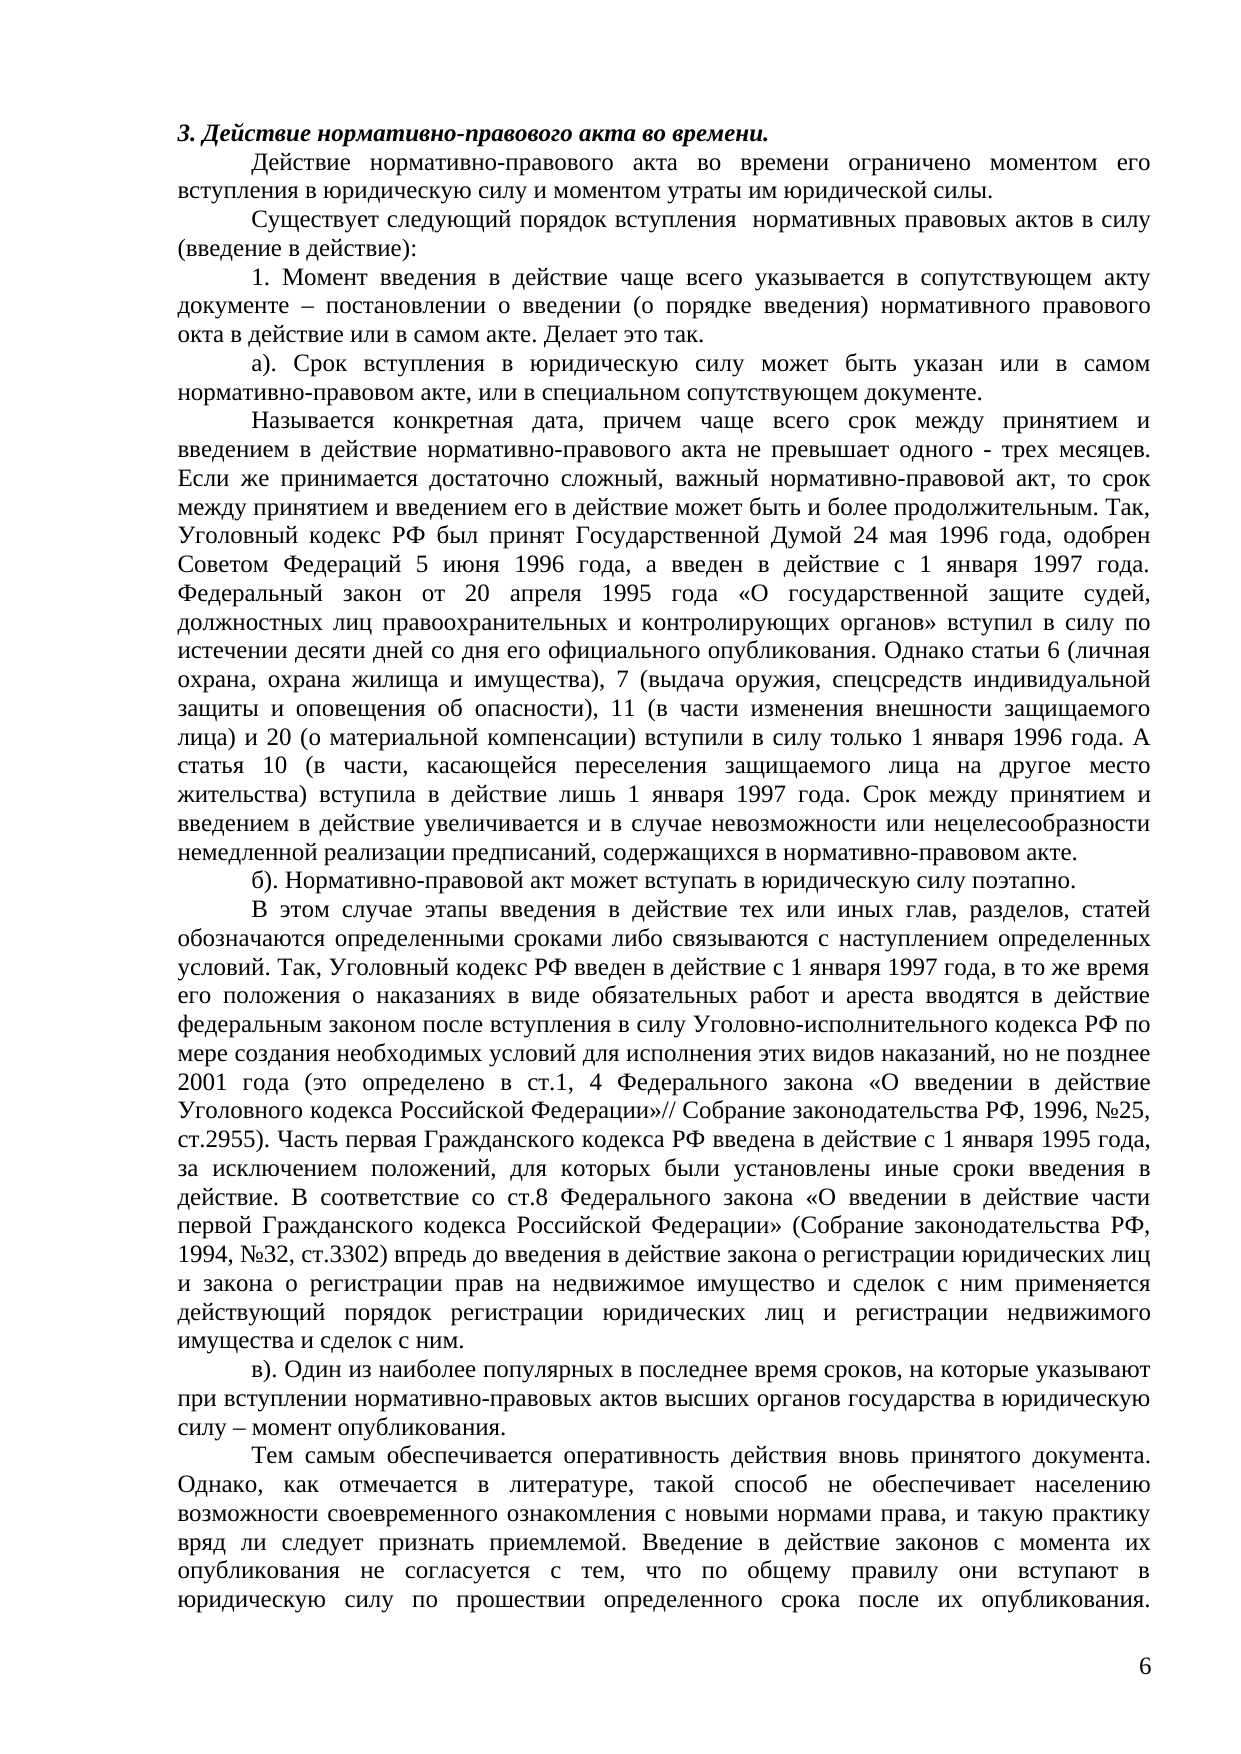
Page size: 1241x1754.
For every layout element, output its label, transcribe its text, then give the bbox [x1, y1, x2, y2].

text Действие нормативно-правового акта во времени ограничено моментом его вступления в юридическую силу и моментом утраты им юридической силы. [177, 147, 1152, 204]
text Существует следующий порядок вступления нормативных правовых актов в силу (введение в действие): [177, 204, 1152, 262]
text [177, 1441, 1152, 1613]
text а). Срок вступления в юридическую силу может быть указан или в самом нормативно-правовом акте, или в специальном сопутствующем документе. [177, 348, 1152, 406]
text В этом случае этапы введения в действие тех или иных глав, разделов, статей обозначаются определенными сроками либо связываются с наступлением определенных условий. Так, Уголовный кодекс РФ введен в действие с 1 января 1997 года, в то же время его положения о наказаниях в виде обязательных работ и ареста вводятся в действие федеральным законом после вступления в силу Уголовно-исполнительного кодекса РФ по мере создания необходимых условий для исполнения этих видов наказаний, но не позднее 2001 года (это определено в ст.1, 4 Федерального закона «О введении в действие Уголовного кодекса Российской Федерации»// Собрание законодательства РФ, 1996, №25, ст.2955). Часть первая Гражданского кодекса РФ введена в действие с 1 января 1995 года, за исключением положений, для которых были установлены иные сроки введения в действие. В соответствие со ст.8 Федерального закона «О введении в действие части первой Гражданского кодекса Российской Федерации» (Собрание законодательства РФ, 1994, №32, ст.3302) впредь до введения в действие закона о регистрации юридических лиц и закона о регистрации прав на недвижимое имущество и сделок с ним применяется действующий порядок регистрации юридических лиц и регистрации недвижимого имущества и сделок с ним. [177, 894, 1152, 1354]
text 3. Действие нормативно-правового акта во времени. [177, 118, 1152, 147]
text в). Один из наиболее популярных в последнее время сроков, на которые указывают при вступлении нормативно-правовых актов высших органов государства в юридическую силу – момент опубликования. [177, 1354, 1152, 1441]
text Называется конкретная дата, причем чаще всего срок между принятием и введением в действие нормативно-правового акта не превышает одного - трех месяцев. Если же принимается достаточно сложный, важный нормативно-правовой акт, то срок между принятием и введением его в действие может быть и более продолжительным. Так, Уголовный кодекс РФ был принят Государственной Думой 24 мая 1996 года, одобрен Советом Федераций 5 июня 1996 года, а введен в действие с 1 января 1997 года. Федеральный закон от 20 апреля 1995 года «О государственной защите судей, должностных лиц правоохранительных и контролирующих органов» вступил в силу по истечении десяти дней со дня его официального опубликования. Однако статьи 6 (личная охрана, охрана жилища и имущества), 7 (выдача оружия, спецсредств индивидуальной защиты и оповещения об опасности), 11 (в части изменения внешности защищаемого лица) и 20 (о материальной компенсации) вступили в силу только 1 января 1996 года. А статья 10 (в части, касающейся переселения защищаемого лица на другое место жительства) вступила в действие лишь 1 января 1997 года. Срок между принятием и введением в действие увеличивается и в случае невозможности или нецелесообразности немедленной реализации предписаний, содержащихся в нормативно-правовом акте. [177, 406, 1152, 866]
text б). Нормативно-правовой акт может вступать в юридическую силу поэтапно. [177, 866, 1152, 894]
text 1. Момент введения в действие чаще всего указывается в сопутствующем акту документе – постановлении о введении (о порядке введения) нормативного правового окта в действие или в самом акте. Делает это так. [177, 262, 1152, 348]
